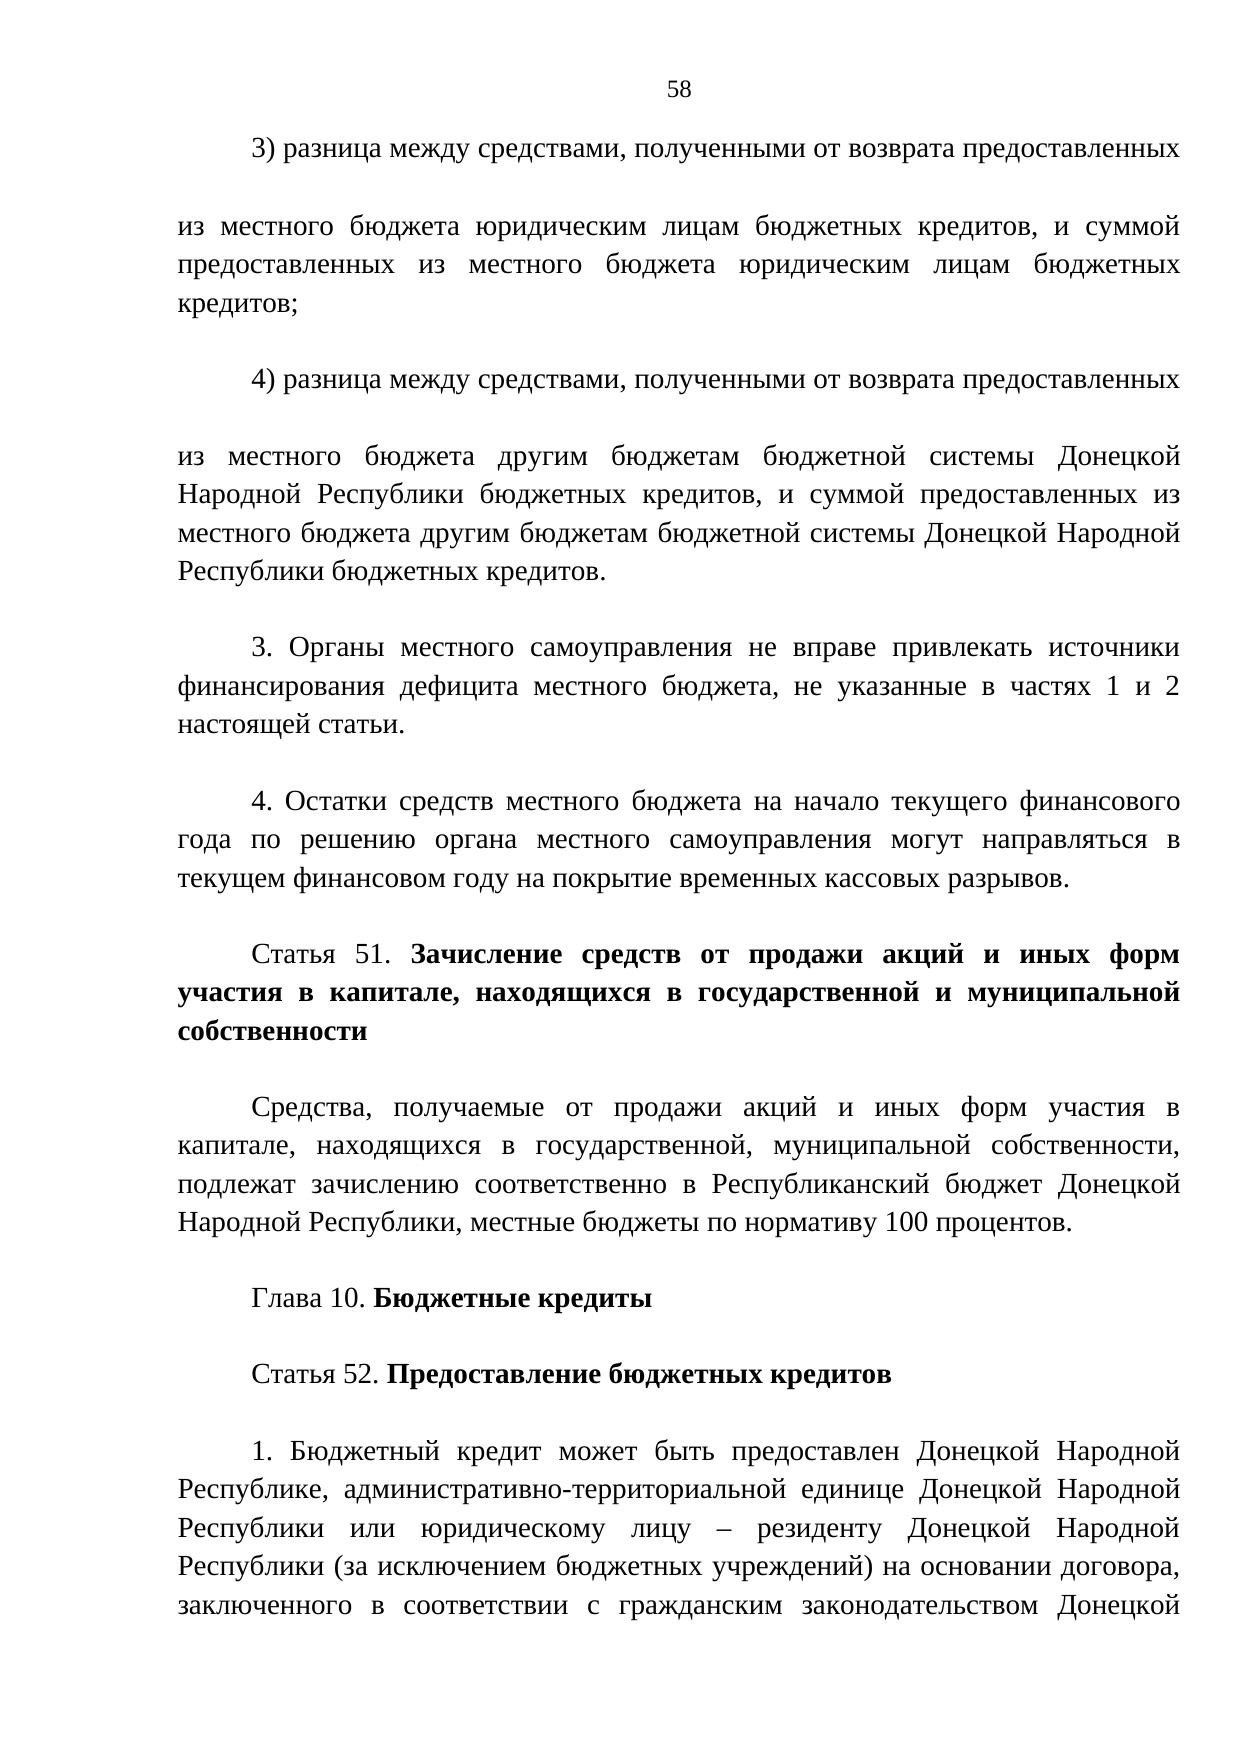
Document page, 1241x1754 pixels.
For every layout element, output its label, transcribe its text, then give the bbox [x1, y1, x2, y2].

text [177, 1433, 1181, 1620]
text 4) разница между средствами, полученными от возврата предоставленных из местного бюджета другим бюджетам бюджетной системы Донецкой Народной Республики бюджетных кредитов, и суммой предоставленных из местного бюджета другим бюджетам бюджетной системы Донецкой Народной Республики бюджетных кредитов. [177, 361, 1181, 587]
text 4. Остатки средств местного бюджета на начало текущего финансового года по решению органа местного самоуправления могут направляться в текущем финансовом году на покрытие временных кассовых разрывов. [177, 783, 1181, 893]
text 3) разница между средствами, полученными от возврата предоставленных из местного бюджета юридическим лицам бюджетных кредитов, и суммой предоставленных из местного бюджета юридическим лицам бюджетных кредитов; [177, 131, 1181, 318]
text Статья 52. Предоставление бюджетных кредитов [177, 1357, 1181, 1390]
text 3. Органы местного самоуправления не вправе привлекать источники финансирования дефицита местного бюджета, не указанные в частях 1 и 2 настоящей статьи. [177, 629, 1181, 740]
text Статья 51. Зачисление средств от продажи акций и иных форм участия в капитале, находящихся в государственной и муниципальной собственности [177, 936, 1181, 1046]
text Глава 10. Бюджетные кредиты [177, 1281, 1181, 1314]
text Средства, получаемые от продажи акций и иных форм участия в капитале, находящихся в государственной, муниципальной собственности, подлежат зачислению соответственно в Республиканский бюджет Донецкой Народной Республики, местные бюджеты по нормативу 100 процентов. [177, 1089, 1181, 1238]
